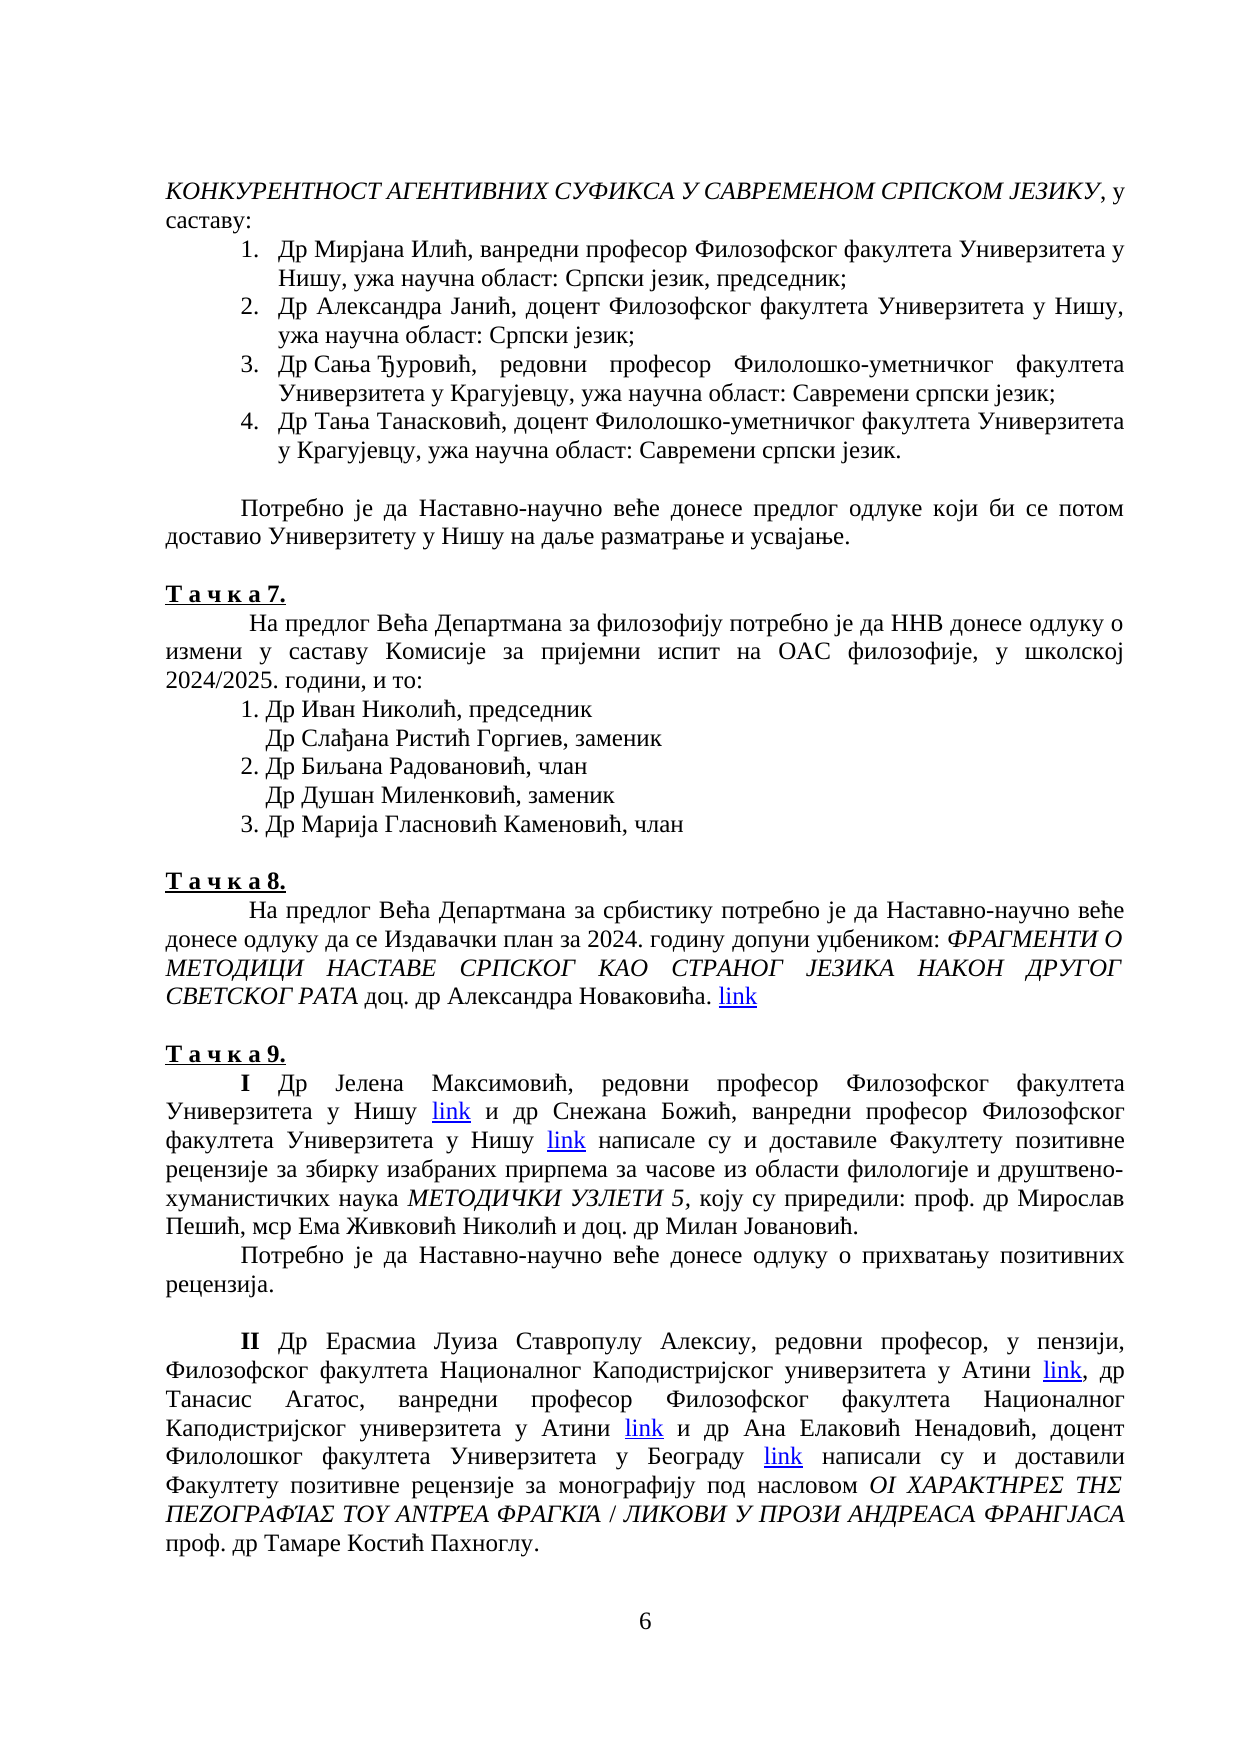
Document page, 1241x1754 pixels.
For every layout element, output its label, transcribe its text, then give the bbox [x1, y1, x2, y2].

text Потребно је да Наставно-научно веће донесе одлуку о прихватању позитивних рецензија. [165, 1240, 1125, 1298]
text Т а ч к а 8. [165, 866, 1125, 895]
list Др Александра Јанић, доцент Филозофског факултета Универзитета у Нишу, ужа научна област: Српски језик; [240, 291, 1125, 349]
text Т а ч к а 9. [165, 1039, 1125, 1068]
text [165, 176, 1125, 234]
list Др Тања Танасковић, доцент Филолошко-уметничког факултета Универзитета у Крагујевцу, ужа научна област: Савремени српски језик. [240, 406, 1125, 464]
list Др Мирјана Илић, ванредни професор Филозофског факултета Универзитета у Нишу, ужа научна област: Српски језик, председник; [240, 234, 1125, 291]
text Др Душан Миленковић, заменик [240, 780, 1125, 809]
list Др Сања Ђуровић, редовни професор Филолошко-уметничког факултета Универзитета у Крагујевцу, ужа научна област: Савремени српски језик; [240, 349, 1125, 406]
text Т а ч к а 7. [165, 579, 1125, 608]
text 2. Др Биљана Радовановић, члан [240, 751, 1125, 780]
text На предлог Већа Департмана за србистику потребно је да Наставно-научно веће донесе одлуку да се Издавачки план за 2024. годину допуни уџбеником: Фрагменти о методици наставе српског као страног језика након Другог светског рата доц. др Александра Новаковића. link [165, 895, 1125, 1010]
text 3. Др Марија Гласновић Каменовић, члан [240, 809, 1125, 838]
text 1. Др Иван Николић, председник [240, 694, 1125, 723]
text На предлог Већа Департмана за филозофију потребно је да ННВ донесе одлуку о измени у саставу Комисије за пријемни испит на ОАС филозофије, у школској 2024/2025. години, и то: [165, 608, 1125, 694]
text II Др Ерасмиа Луиза Ставропулу Алексиу, редовни професор, у пензији, Филозофског факултета Националног Каподистријског универзитета у Атини link, др Танасис Агатос, ванредни професор Филозофског факултета Националног Каподистријског универзитета у Атини link и др Ана Елаковић Ненадовић, доцент Филолошког факултета Универзитета у Београду link написали су и доставили Факултету позитивне рецензије за монографију под насловом Οι χαρακτήρες της πεζογραφίας του Αντρέα Φραγκιά / Ликови у прози Андреаса Франгјаса проф. др Тамаре Костић Пахноглу. [165, 1326, 1125, 1556]
text Др Слађана Ристић Горгиев, заменик [240, 723, 1125, 751]
text Потребно је да Наставно-научно веће донесе предлог одлуке који би се потом доставио Универзитету у Нишу на даље разматрање и усвајање. [165, 493, 1125, 550]
text I Др Јелена Максимовић, редовни професор Филозофског факултета Универзитета у Нишу link и др Снежана Божић, ванредни професор Филозофског факултета Универзитета у Нишу link написалe су и доставилe Факултету позитивне рецензије за збирку изабраних прирпема за часове из области филологије и друштвено-хуманистичких наука Методички узлети 5, коју су приредили: проф. др Мирослав Пешић, мср Ема Живковић Николић и доц. др Милан Јовановић. [165, 1068, 1125, 1240]
